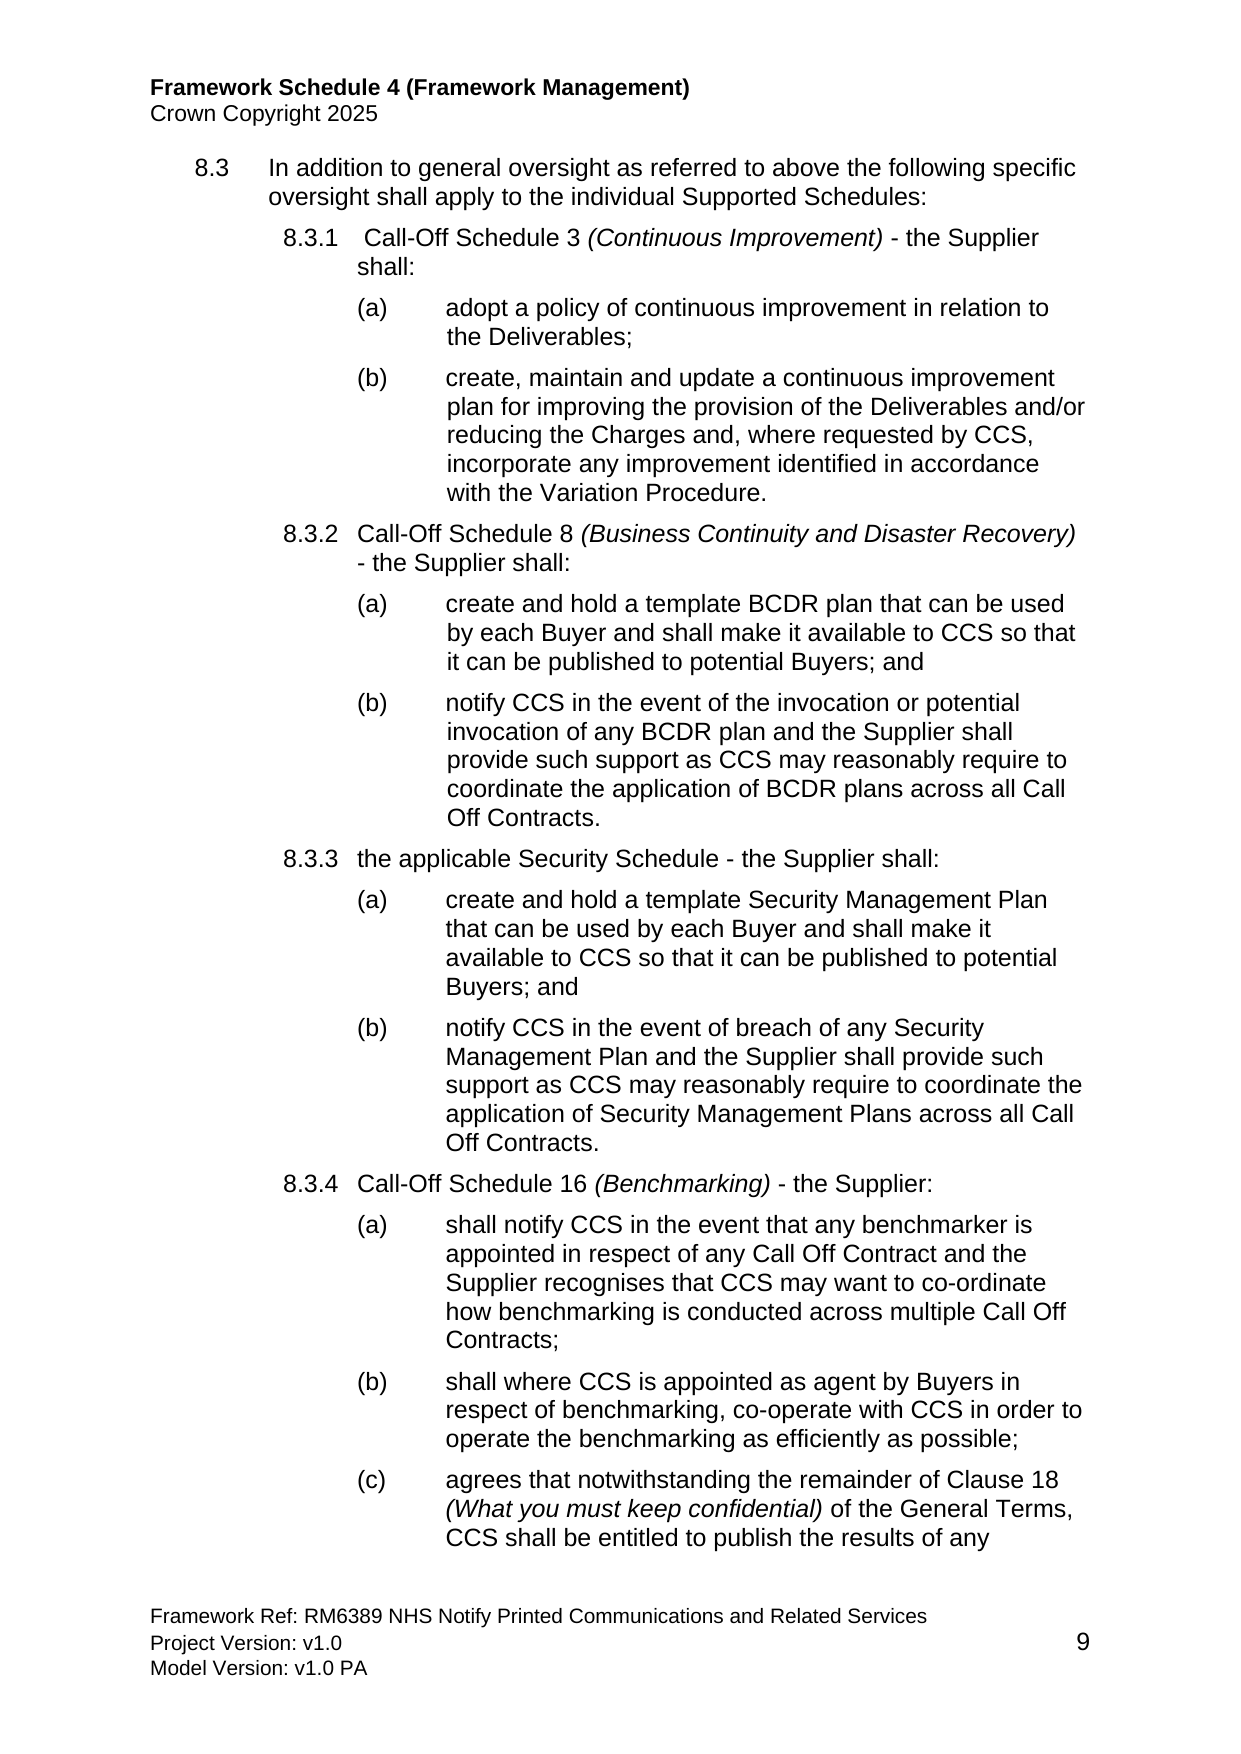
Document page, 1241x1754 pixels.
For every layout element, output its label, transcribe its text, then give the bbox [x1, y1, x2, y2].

list Call-Off Schedule 16 (Benchmarking) - the Supplier: [283, 1169, 1090, 1198]
list shall notify CCS in the event that any benchmarker is appointed in respect of any Call Off Contract and the Supplier recognises that CCS may want to co-ordinate how benchmarking is conducted across multiple Call Off Contracts; [357, 1210, 1090, 1354]
list notify CCS in the event of breach of any Security Management Plan and the Supplier shall provide such support as CCS may reasonably require to coordinate the application of Security Management Plans across all Call Off Contracts. [357, 1013, 1090, 1157]
list the applicable Security Schedule - the Supplier shall: [283, 844, 1090, 873]
list create and hold a template Security Management Plan that can be used by each Buyer and shall make it available to CCS so that it can be published to potential Buyers; and [357, 885, 1090, 1000]
list Call-Off Schedule 3 (Continuous Improvement) - the Supplier shall: [283, 223, 1090, 280]
list In addition to general oversight as referred to above the following specific oversight shall apply to the individual Supported Schedules: [194, 153, 1090, 210]
list create and hold a template BCDR plan that can be used by each Buyer and shall make it available to CCS so that it can be published to potential Buyers; and [357, 589, 1090, 675]
list notify CCS in the event of the invocation or potential invocation of any BCDR plan and the Supplier shall provide such support as CCS may reasonably require to coordinate the application of BCDR plans across all Call Off Contracts. [357, 688, 1090, 832]
list create, maintain and update a continuous improvement plan for improving the provision of the Deliverables and/or reducing the Charges and, where requested by CCS, incorporate any improvement identified in accordance with the Variation Procedure. [357, 363, 1090, 507]
list adopt a policy of continuous improvement in relation to the Deliverables; [357, 293, 1090, 350]
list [357, 1465, 1090, 1552]
list Call-Off Schedule 8 (Business Continuity and Disaster Recovery) - the Supplier shall: [283, 519, 1090, 577]
list shall where CCS is appointed as agent by Buyers in respect of benchmarking, co-operate with CCS in order to operate the benchmarking as efficiently as possible; [357, 1367, 1090, 1453]
